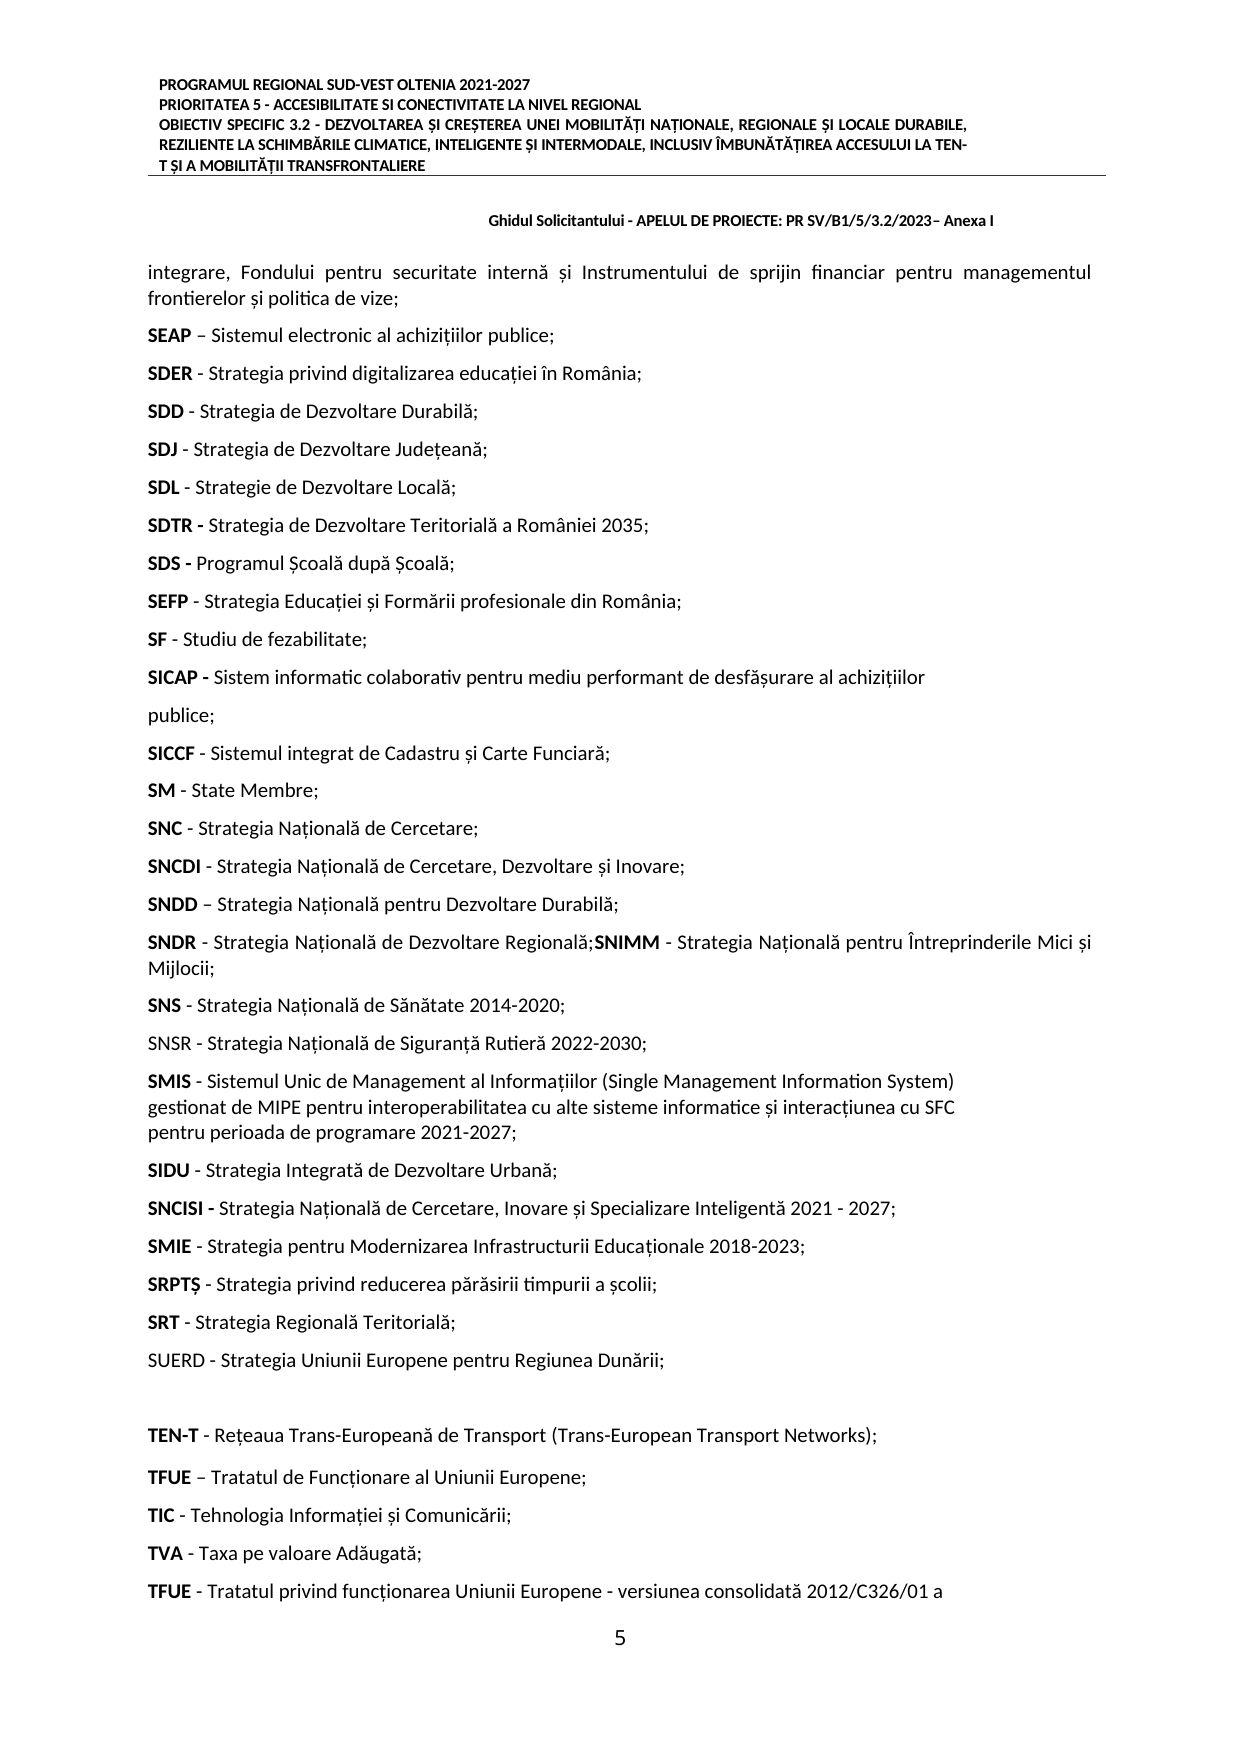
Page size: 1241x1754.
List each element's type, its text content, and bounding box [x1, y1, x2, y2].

text SNDD – Strategia Națională pentru Dezvoltare Durabilă; [148, 891, 1093, 917]
text SICAP - Sistem informatic colaborativ pentru mediu performant de desfășurare al achizițiilor [148, 664, 1093, 689]
text SNS - Strategia Naţională de Sănătate 2014-2020; [148, 993, 1093, 1018]
text publice; [148, 702, 1093, 727]
text SMIS - Sistemul Unic de Management al Informaţiilor (Single Management Information System) [148, 1068, 1093, 1094]
text SRT - Strategia Regională Teritorială; [148, 1309, 1093, 1334]
text SEFP - Strategia Educației și Formării profesionale din România; [148, 588, 1093, 613]
text SNCDI - Strategia Naţională de Cercetare, Dezvoltare şi Inovare; [148, 853, 1093, 879]
text SDJ - Strategia de Dezvoltare Județeană; [148, 436, 1093, 462]
text SDER - Strategia privind digitalizarea educației în România; [148, 361, 1093, 386]
text TFUE - Tratatul privind funcționarea Uniunii Europene - versiunea consolidată 2012/C326/01 a [148, 1578, 1093, 1603]
text SDS - Programul Școală după Școală; [148, 550, 1093, 576]
text SNCISI - Strategia Națională de Cercetare, Inovare și Specializare Inteligentă 2021 - 2027; [148, 1195, 1093, 1221]
text TFUE – Tratatul de Funcționare al Uniunii Europene; [148, 1464, 1093, 1490]
text SDL - Strategie de Dezvoltare Locală; [148, 474, 1093, 500]
text TVA - Taxa pe valoare Adăugată; [148, 1540, 1093, 1566]
text SMIE - Strategia pentru Modernizarea Infrastructurii Educaţionale 2018-2023; [148, 1233, 1093, 1258]
text SIDU - Strategia Integrată de Dezvoltare Urbană; [148, 1157, 1093, 1183]
text SNSR - Strategia Națională de Siguranță Rutieră 2022-2030; [148, 1031, 1093, 1056]
text pentru perioada de programare 2021-2027; [148, 1119, 1093, 1145]
text SUERD - Strategia Uniunii Europene pentru Regiunea Dunării; [148, 1347, 1093, 1372]
text SDD - Strategia de Dezvoltare Durabilă; [148, 398, 1093, 424]
text SNC - Strategia Națională de Cercetare; [148, 816, 1093, 841]
text gestionat de MIPE pentru interoperabilitatea cu alte sisteme informatice și interacțiunea cu SFC [148, 1094, 1093, 1119]
text SDTR - Strategia de Dezvoltare Teritorială a României 2035; [148, 512, 1093, 538]
text SF - Studiu de fezabilitate; [148, 626, 1093, 651]
text SRPTȘ - Strategia privind reducerea părăsirii timpurii a școlii; [148, 1271, 1093, 1296]
text SEAP – Sistemul electronic al achizițiilor publice; [148, 323, 1093, 348]
text SNDR - Strategia Națională de Dezvoltare Regională;SNIMM - Strategia Națională pentru Întreprinderile Mici și Mijlocii; [148, 929, 1093, 980]
text SM - State Membre; [148, 778, 1093, 803]
text SICCF - Sistemul integrat de Cadastru și Carte Funciară; [148, 740, 1093, 765]
text TIC - Tehnologia Informației și Comunicării; [148, 1502, 1093, 1528]
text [148, 259, 1093, 310]
text TEN-T - Rețeaua Trans-Europeană de Transport (Trans-European Transport Networks); [148, 1423, 1093, 1448]
